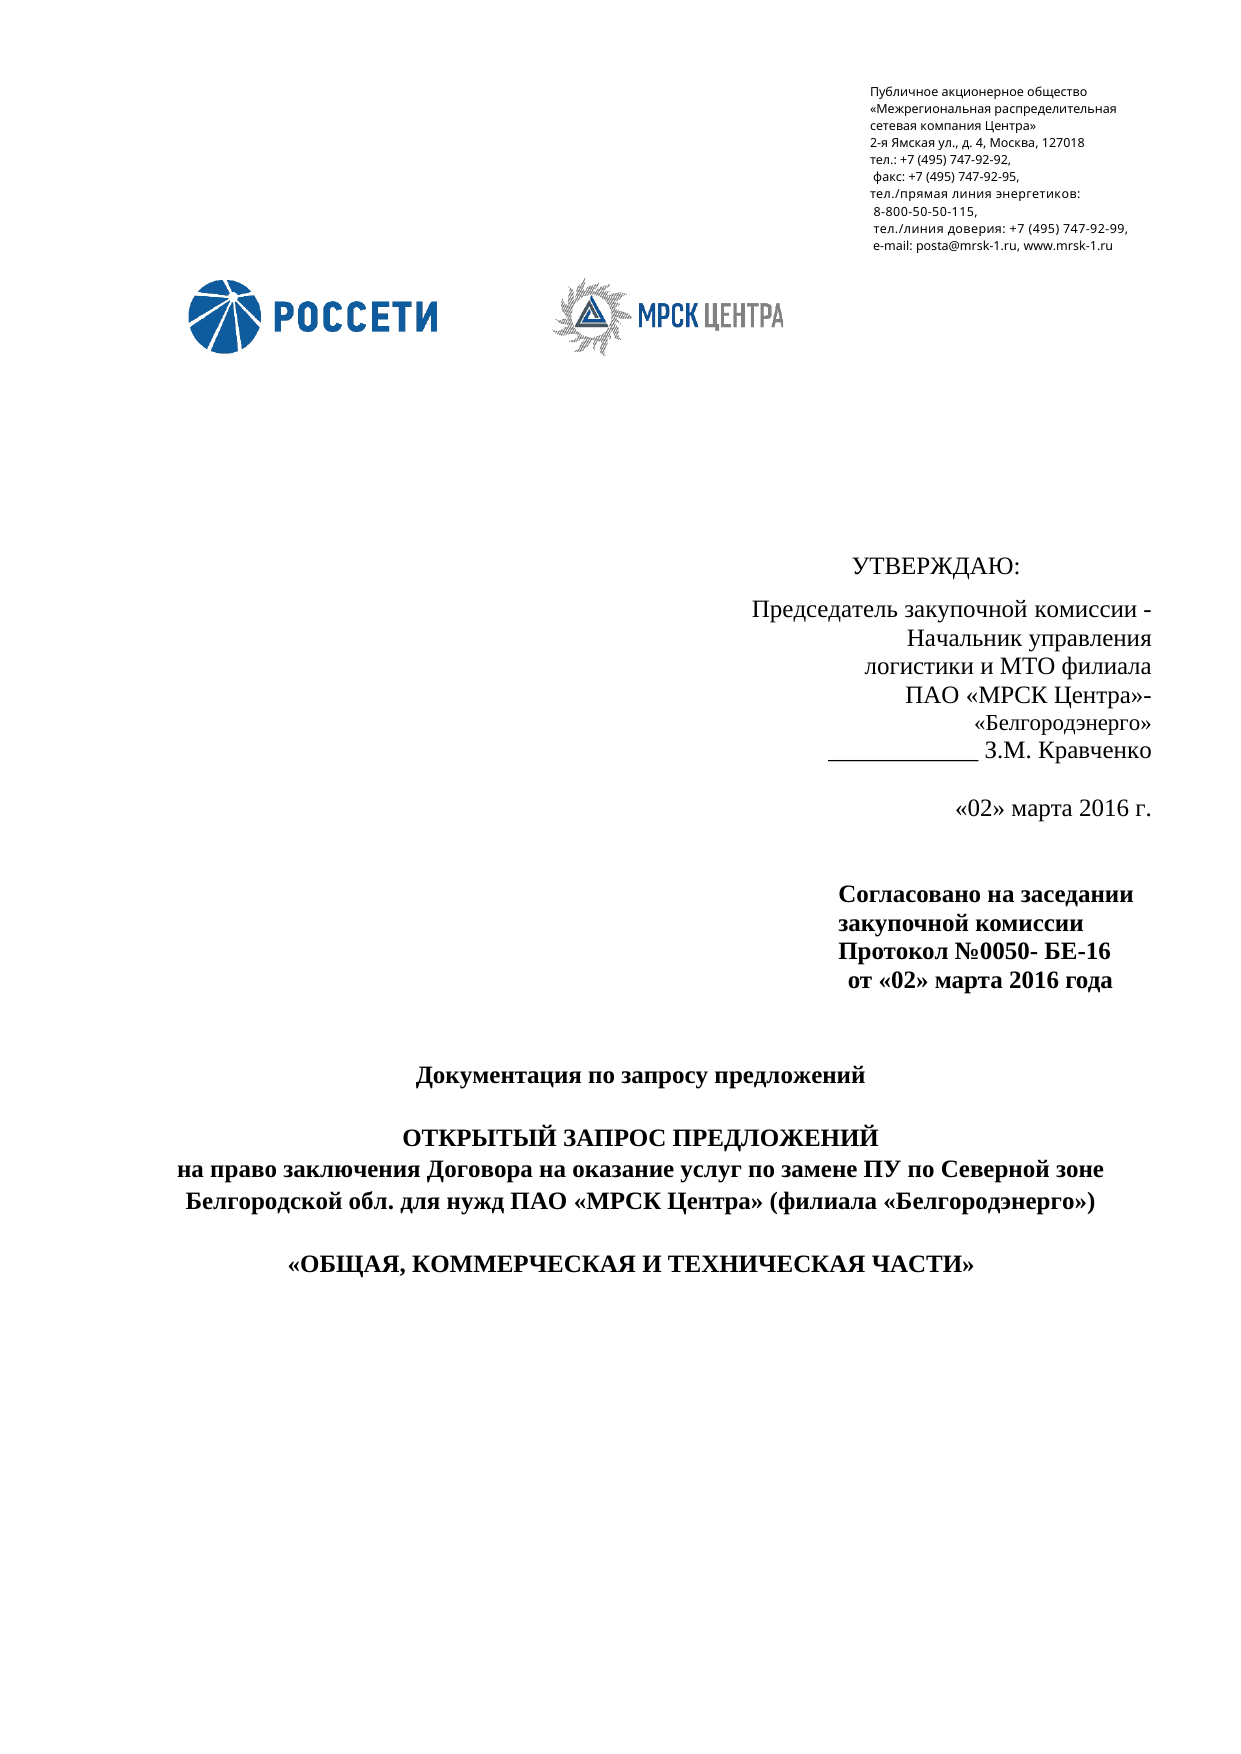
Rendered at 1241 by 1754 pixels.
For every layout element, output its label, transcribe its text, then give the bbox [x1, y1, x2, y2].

text ____________ З.М. Кравченко [129, 735, 1152, 764]
text ПАО «МРСК Центра»- [129, 680, 1152, 709]
text «ОБЩАЯ, КОММЕРЧЕСКАЯ и техническая ЧАСТИ» [73, 1249, 1183, 1278]
text Документация по запросу предложений [129, 1060, 1152, 1089]
text ОТКРЫТЫЙ ЗАПРОС ПРЕДЛОЖЕНИЙ [129, 1123, 1152, 1152]
text Согласовано на заседании [838, 879, 1152, 908]
text на право заключения Договора на оказание услуг по замене ПУ по Северной зоне Белгородской обл. для нужд ПАО «МРСК Центра» (филиала «Белгородэнерго») [129, 1154, 1152, 1215]
text «Белгородэнерго» [129, 709, 1152, 735]
text Начальник управления [129, 623, 1152, 651]
text «02» марта 2016 г. [720, 793, 1152, 821]
text Председатель закупочной комиссии - [129, 594, 1152, 623]
text закупочной комиссии [838, 908, 1152, 936]
picture [188, 278, 784, 356]
text УТВЕРЖДАЮ: [720, 551, 1152, 579]
text от «02» марта 2016 года [129, 965, 1152, 994]
text логистики и МТО филиала [129, 651, 1152, 680]
text Протокол №0050- БЕ-16 [838, 936, 1152, 965]
